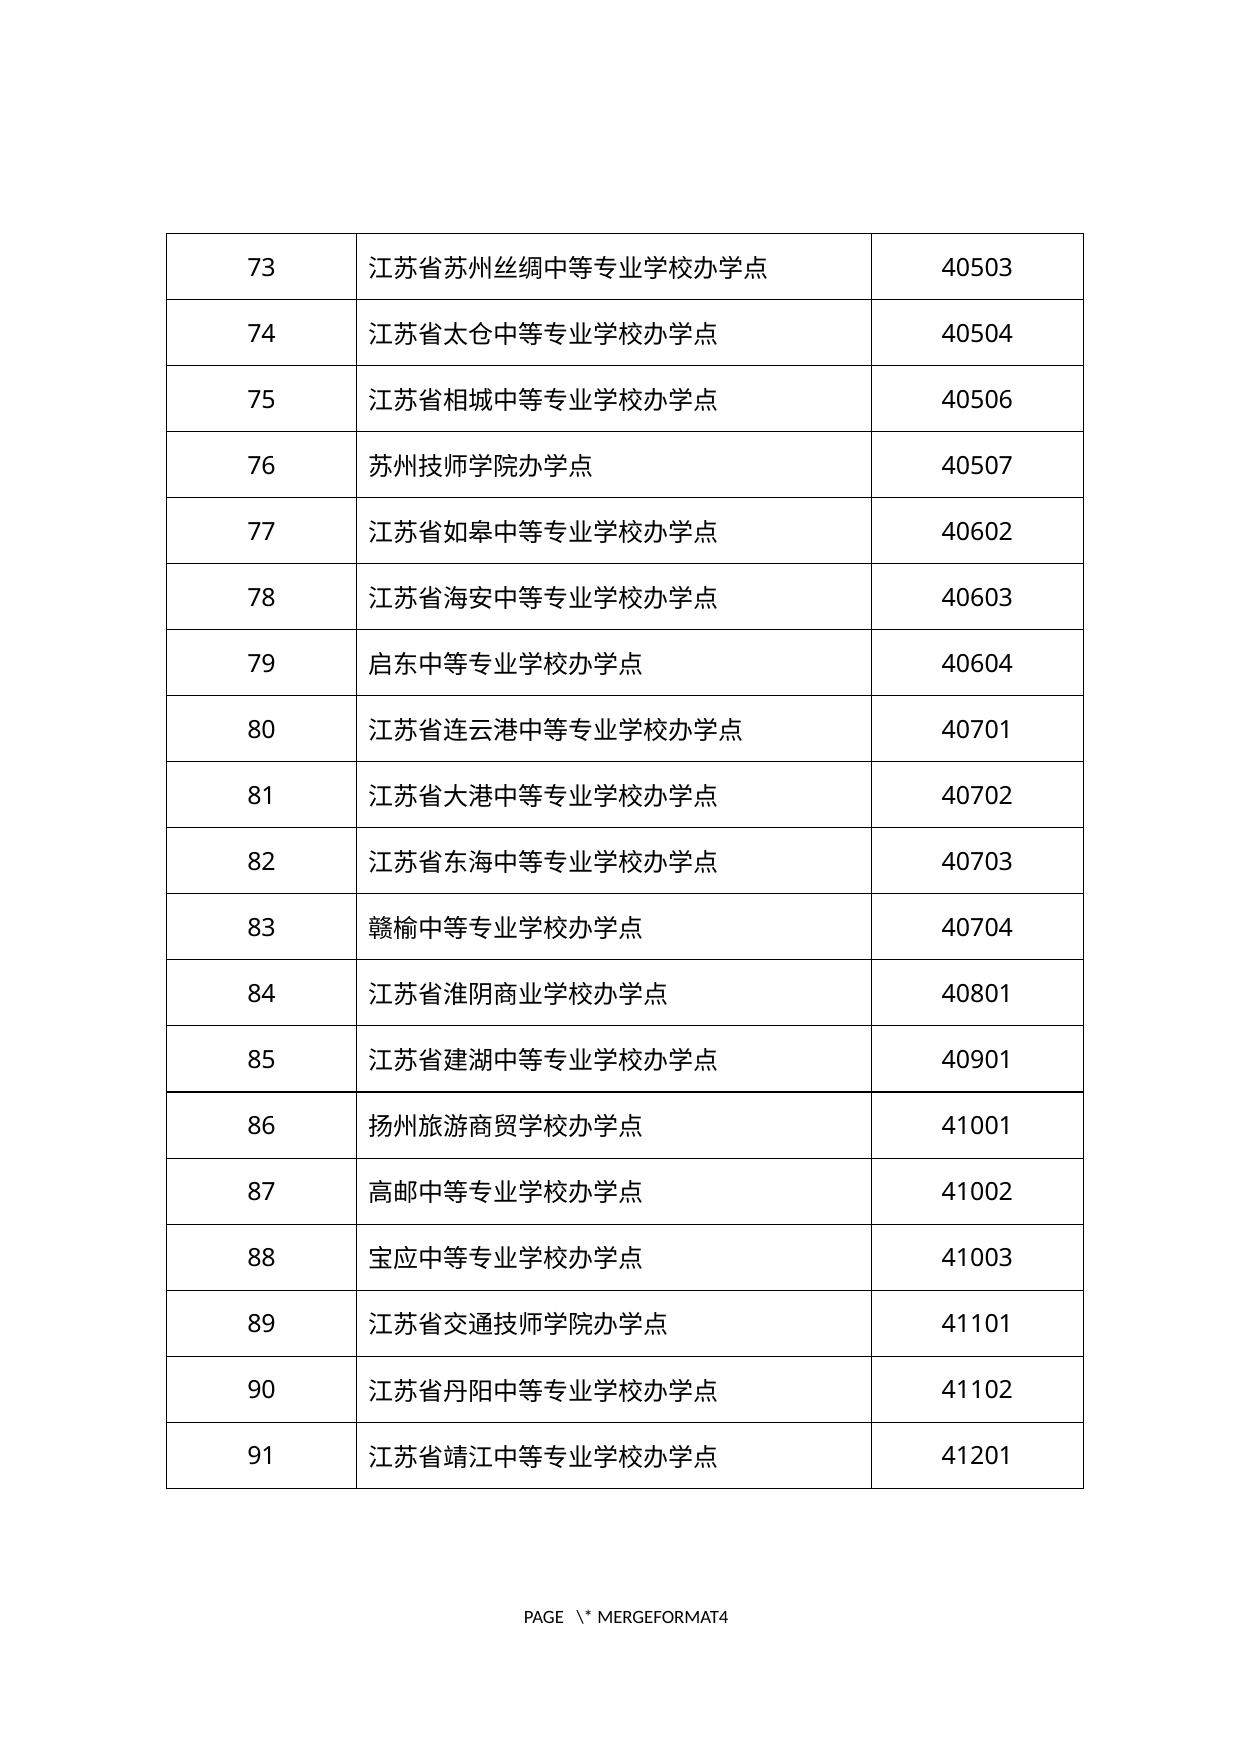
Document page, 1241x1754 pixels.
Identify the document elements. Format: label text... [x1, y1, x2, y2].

table_cell 83 [167, 894, 356, 959]
table_cell 江苏省丹阳中等专业学校办学点 [357, 1357, 871, 1422]
table_cell 84 [167, 960, 356, 1025]
table_cell 41003 [872, 1225, 1083, 1289]
table_cell 73 [167, 234, 356, 299]
table_cell 41101 [872, 1291, 1083, 1356]
table_cell 75 [167, 366, 356, 431]
table_cell 40703 [872, 828, 1083, 893]
table_cell 88 [167, 1225, 356, 1289]
table_cell 40504 [872, 300, 1083, 365]
table_cell 40602 [872, 498, 1083, 563]
table_cell 40901 [872, 1026, 1083, 1091]
table_cell 40507 [872, 432, 1083, 497]
table_cell 91 [167, 1423, 356, 1488]
table_cell 赣榆中等专业学校办学点 [357, 894, 871, 959]
table_cell 74 [167, 300, 356, 365]
table_cell 40701 [872, 696, 1083, 761]
table_cell 江苏省建湖中等专业学校办学点 [357, 1026, 871, 1091]
table_cell 80 [167, 696, 356, 761]
table_cell 江苏省靖江中等专业学校办学点 [357, 1423, 871, 1488]
table_cell 高邮中等专业学校办学点 [357, 1159, 871, 1223]
table_cell 41201 [872, 1423, 1083, 1488]
table_cell 宝应中等专业学校办学点 [357, 1225, 871, 1289]
table_cell 86 [167, 1093, 356, 1157]
table_cell 江苏省苏州丝绸中等专业学校办学点 [357, 234, 871, 299]
table_cell 江苏省太仓中等专业学校办学点 [357, 300, 871, 365]
table_cell 40506 [872, 366, 1083, 431]
table_cell 扬州旅游商贸学校办学点 [357, 1093, 871, 1157]
table_cell 江苏省海安中等专业学校办学点 [357, 564, 871, 629]
table_cell 苏州技师学院办学点 [357, 432, 871, 497]
table_cell 89 [167, 1291, 356, 1356]
table_cell 77 [167, 498, 356, 563]
table_cell 85 [167, 1026, 356, 1091]
table_cell 40704 [872, 894, 1083, 959]
table_cell 40604 [872, 630, 1083, 695]
table_cell 江苏省连云港中等专业学校办学点 [357, 696, 871, 761]
table_cell 40503 [872, 234, 1083, 299]
table_cell 江苏省淮阴商业学校办学点 [357, 960, 871, 1025]
table_cell 41001 [872, 1093, 1083, 1157]
table_cell 40801 [872, 960, 1083, 1025]
table_cell 40603 [872, 564, 1083, 629]
table_cell 江苏省东海中等专业学校办学点 [357, 828, 871, 893]
table_cell 启东中等专业学校办学点 [357, 630, 871, 695]
table_cell 87 [167, 1159, 356, 1223]
table_cell 江苏省如皋中等专业学校办学点 [357, 498, 871, 563]
table_cell 76 [167, 432, 356, 497]
table_cell 江苏省相城中等专业学校办学点 [357, 366, 871, 431]
table_cell 90 [167, 1357, 356, 1422]
table_cell 41002 [872, 1159, 1083, 1223]
table_cell 82 [167, 828, 356, 893]
table_cell 78 [167, 564, 356, 629]
table_cell 81 [167, 762, 356, 827]
table_cell 江苏省交通技师学院办学点 [357, 1291, 871, 1356]
table_cell 41102 [872, 1357, 1083, 1422]
table_cell 40702 [872, 762, 1083, 827]
table_cell 江苏省大港中等专业学校办学点 [357, 762, 871, 827]
table_cell 79 [167, 630, 356, 695]
